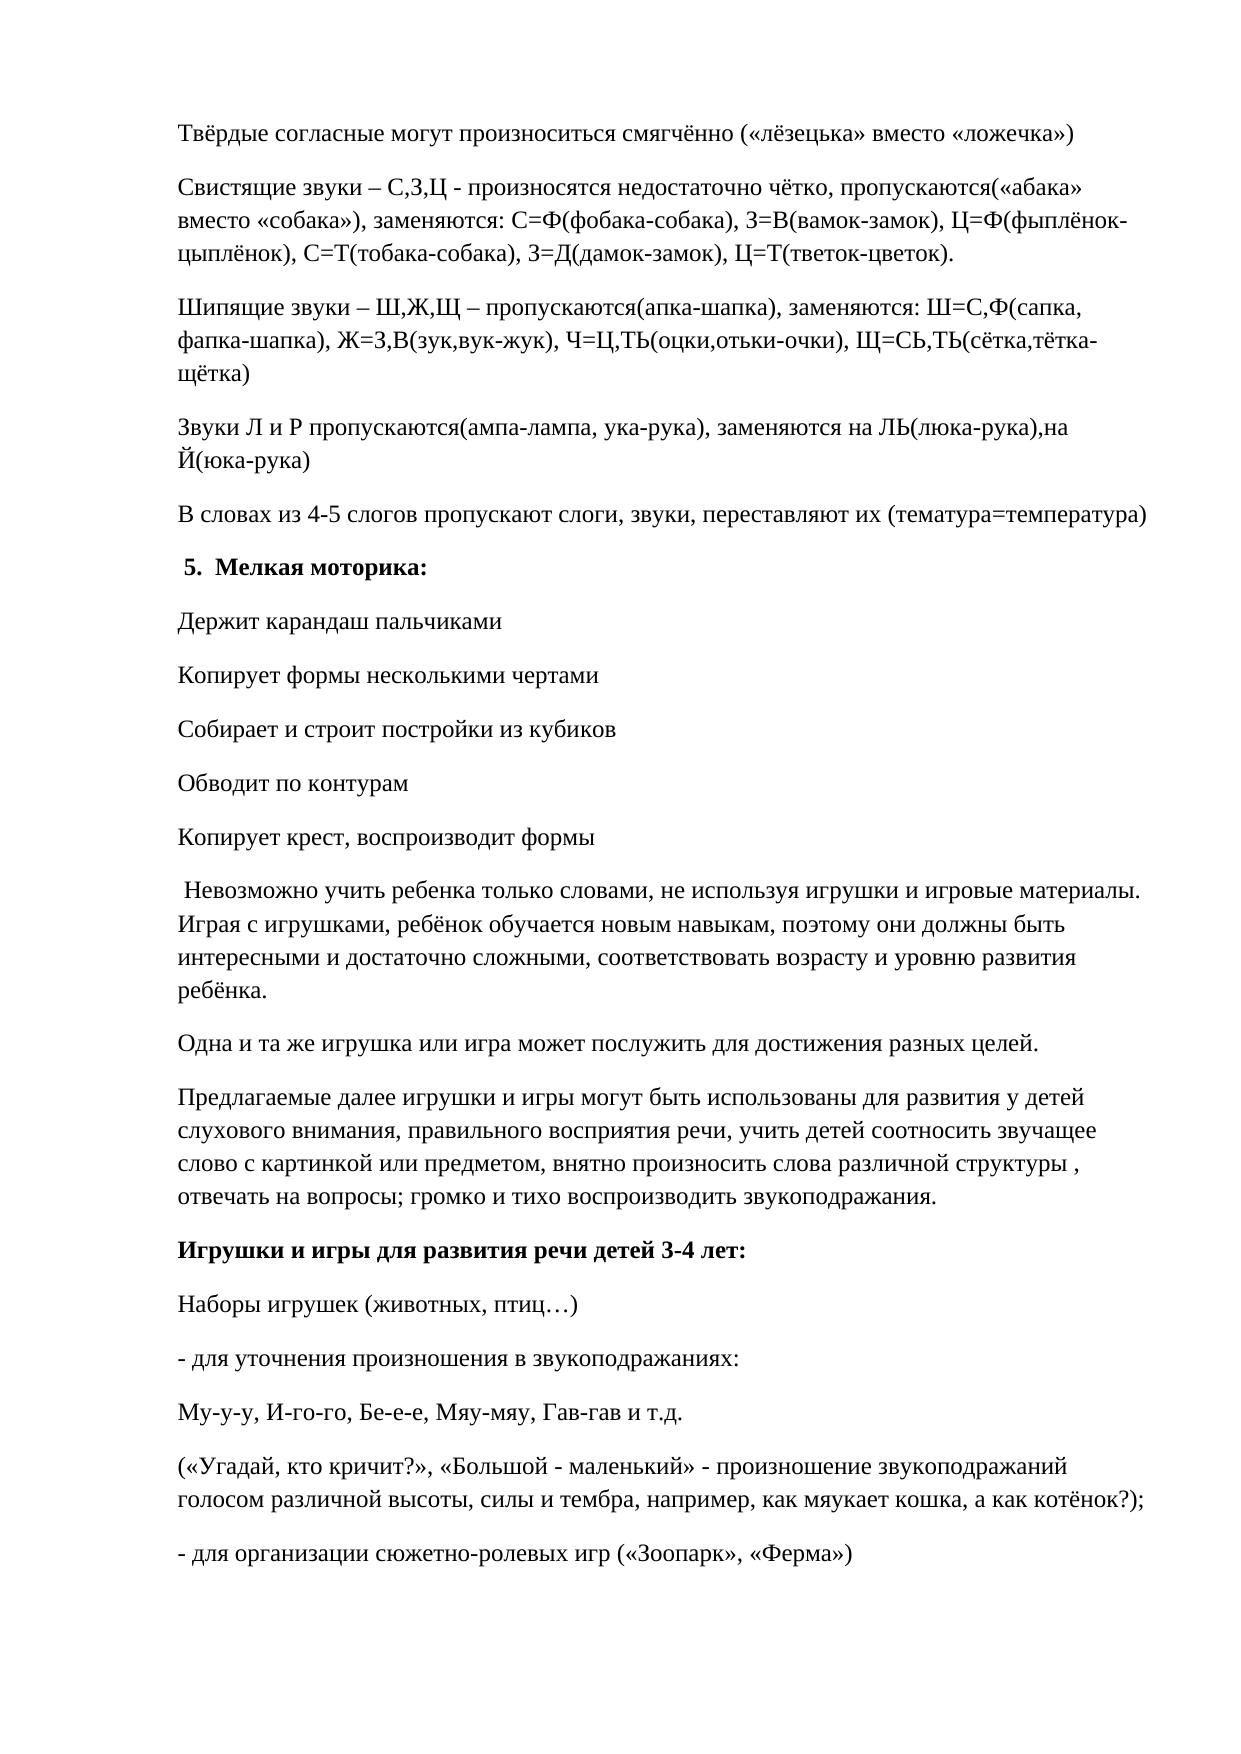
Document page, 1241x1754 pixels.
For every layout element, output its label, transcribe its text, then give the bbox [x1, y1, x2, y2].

text Собирает и строит постройки из кубиков [177, 714, 1152, 743]
text - для уточнения произношения в звукоподражаниях: [177, 1343, 1152, 1372]
text Копирует формы несколькими чертами [177, 660, 1152, 689]
text Одна и та же игрушка или игра может послужить для достижения разных целей. [177, 1028, 1152, 1057]
text Му-у-у, И-го-го, Бе-е-е, Мяу-мяу, Гав-гав и т.д. [177, 1397, 1152, 1426]
text Шипящие звуки – Ш,Ж,Щ – пропускаются(апка-шапка), заменяются: Ш=С,Ф(сапка, фапка-шапка), Ж=З,В(зук,вук-жук), Ч=Ц,ТЬ(оцки,отьки-очки), Щ=СЬ,ТЬ(сётка,тётка-щётка) [177, 292, 1152, 387]
text Предлагаемые далее игрушки и игры могут быть использованы для развития у детей слухового внимания, правильного восприятия речи, учить детей соотносить звучащее слово с картинкой или предметом, внятно произносить слова различной структуры , отвечать на вопросы; громко и тихо воспроизводить звукоподражания. [177, 1082, 1152, 1210]
text Копирует крест, воспроизводит формы [177, 822, 1152, 851]
text В словах из 4-5 слогов пропускают слоги, звуки, переставляют их (тематура=температура) [177, 499, 1152, 527]
text Свистящие звуки – С,З,Ц - произносятся недостаточно чётко, пропускаются(«абака» вместо «собака»), заменяются: С=Ф(фобака-собака), З=В(вамок-замок), Ц=Ф(фыплёнок-цыплёнок), С=Т(тобака-собака), З=Д(дамок-замок), Ц=Т(тветок-цветок). [177, 172, 1152, 267]
text Обводит по контурам [177, 768, 1152, 797]
text Звуки Л и Р пропускаются(ампа-лампа, ука-рука), заменяются на ЛЬ(люка-рука),на Й(юка-рука) [177, 412, 1152, 473]
text Твёрдые согласные могут произноситься смягчённо («лёзецька» вместо «ложечка») [177, 118, 1152, 147]
text («Угадай, кто кричит?», «Большой - маленький» - произношение звукоподражаний голосом различной высоты, силы и тембра, например, как мяукает кошка, а как котёнок?); [177, 1451, 1152, 1512]
text Наборы игрушек (животных, птиц…) [177, 1289, 1152, 1318]
text Держит карандаш пальчиками [177, 606, 1152, 635]
text 5. Мелкая моторика: [177, 552, 1152, 581]
text Невозможно учить ребенка только словами, не используя игрушки и игровые материалы. Играя с игрушками, ребёнок обучается новым навыкам, поэтому они должны быть интересными и достаточно сложными, соответствовать возрасту и уровню развития ребёнка. [177, 876, 1152, 1003]
text Игрушки и игры для развития речи детей 3-4 лет: [177, 1235, 1152, 1264]
text - для организации сюжетно-ролевых игр («Зоопарк», «Ферма») [177, 1538, 1152, 1566]
